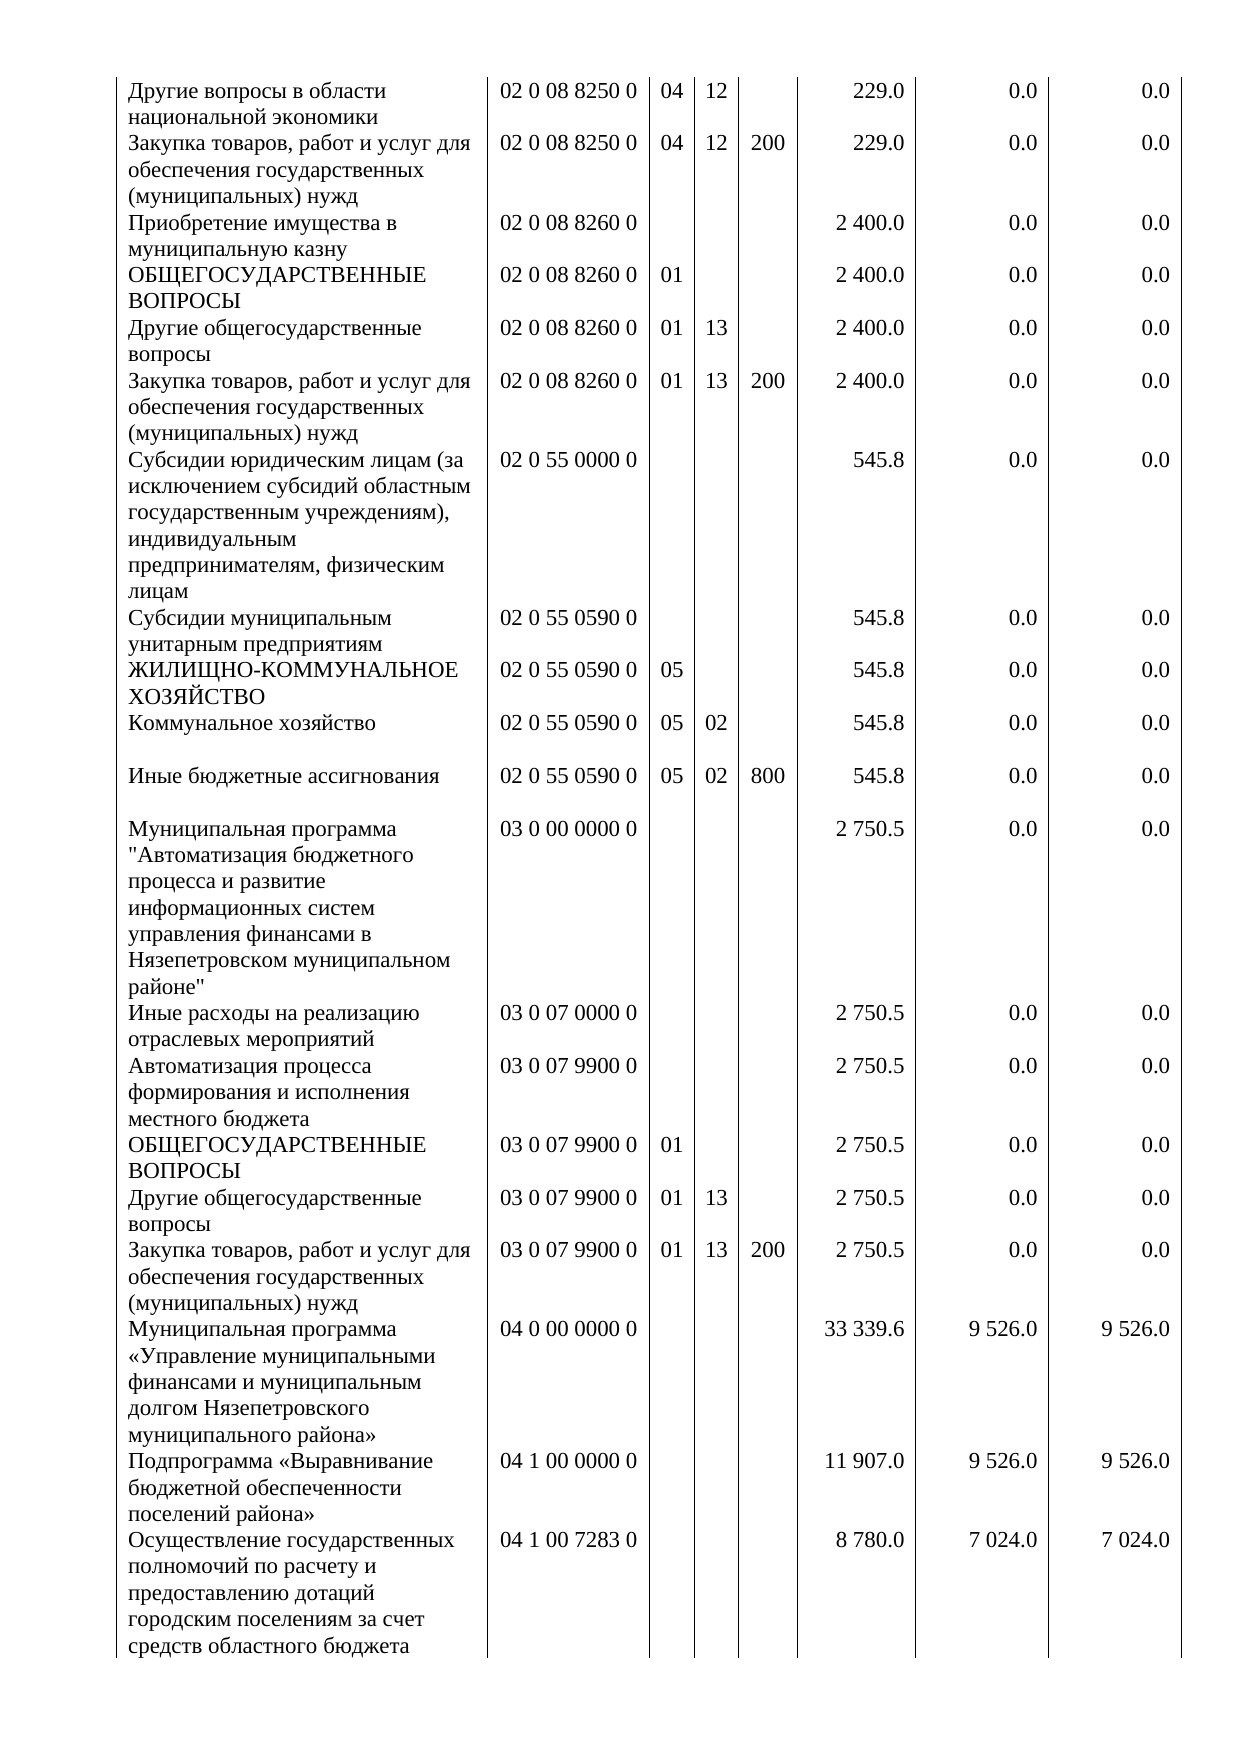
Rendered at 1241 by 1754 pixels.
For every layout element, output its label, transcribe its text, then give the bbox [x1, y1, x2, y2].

table_cell 12 [695, 130, 738, 208]
table_cell 01 [650, 367, 694, 446]
table_cell 13 [695, 367, 738, 446]
table_cell [739, 709, 797, 762]
table_cell 0.0 [1049, 130, 1181, 208]
table_cell Закупка товаров, работ и услуг для обеспечения государственных (муниципальных) нужд [117, 130, 487, 208]
table_cell Другие общегосударственные вопросы [117, 314, 487, 367]
table_cell [650, 1447, 694, 1526]
table_cell 02 0 08 8250 0 [488, 130, 649, 208]
table_cell 01 [650, 1236, 694, 1315]
table_cell Субсидии юридическим лицам (за исключением субсидий областным государственным учреждениям), индивидуальным предпринимателям, физическим лицам [117, 446, 487, 604]
table_cell 0.0 [1049, 1236, 1181, 1315]
table_cell 9 526.0 [1049, 1447, 1181, 1526]
table_cell 02 [695, 709, 738, 762]
table_cell 05 [650, 762, 694, 815]
table_cell [650, 1315, 694, 1447]
table_cell 229.0 [798, 130, 915, 208]
table_cell 2 400.0 [798, 209, 915, 261]
table_cell [695, 999, 738, 1052]
table_cell [695, 209, 738, 261]
table_cell [695, 1052, 738, 1131]
table_cell 02 [695, 762, 738, 815]
table_cell 0.0 [916, 999, 1048, 1052]
table_cell 7 024.0 [916, 1526, 1048, 1658]
table_cell [695, 261, 738, 314]
table_cell [695, 1315, 738, 1447]
table_cell 2 750.5 [798, 1052, 915, 1131]
table_cell 11 907.0 [798, 1447, 915, 1526]
table_cell [650, 604, 694, 657]
table_cell [695, 815, 738, 999]
table_cell 0.0 [916, 209, 1048, 261]
table_cell 0.0 [1049, 261, 1181, 314]
table_cell Автоматизация процесса формирования и исполнения местного бюджета [117, 1052, 487, 1131]
table_cell Закупка товаров, работ и услуг для обеспечения государственных (муниципальных) нужд [117, 1236, 487, 1315]
table_cell Иные расходы на реализацию отраслевых мероприятий [117, 999, 487, 1052]
table_cell [695, 1131, 738, 1184]
table_cell 04 [650, 77, 694, 129]
table_cell 0.0 [916, 1184, 1048, 1236]
table_cell 545.8 [798, 657, 915, 709]
table_cell 0.0 [916, 604, 1048, 657]
table_cell [739, 1131, 797, 1184]
table_cell 02 0 08 8260 0 [488, 261, 649, 314]
table_cell 0.0 [1049, 314, 1181, 367]
table_cell [695, 446, 738, 604]
table_cell Субсидии муниципальным унитарным предприятиям [117, 604, 487, 657]
table_cell 01 [650, 314, 694, 367]
table_cell 0.0 [1049, 709, 1181, 762]
table_cell [695, 604, 738, 657]
table_cell Другие общегосударственные вопросы [117, 1184, 487, 1236]
table_cell [650, 999, 694, 1052]
table_cell 0.0 [1049, 209, 1181, 261]
table_cell ЖИЛИЩНО-КОММУНАЛЬНОЕ ХОЗЯЙСТВО [117, 657, 487, 709]
table_cell [650, 209, 694, 261]
table_cell 545.8 [798, 446, 915, 604]
table_cell 02 0 08 8260 0 [488, 314, 649, 367]
table_cell [650, 815, 694, 999]
table_cell [739, 314, 797, 367]
table_cell [695, 1526, 738, 1658]
table_cell [650, 1526, 694, 1658]
table_cell 0.0 [1049, 1184, 1181, 1236]
table_cell 0.0 [916, 446, 1048, 604]
table_cell 0.0 [1049, 604, 1181, 657]
table_cell 0.0 [1049, 999, 1181, 1052]
table_cell [739, 815, 797, 999]
table_cell 0.0 [916, 1236, 1048, 1315]
table_cell 0.0 [1049, 657, 1181, 709]
table_cell [739, 446, 797, 604]
table_cell 0.0 [1049, 1052, 1181, 1131]
table_cell 0.0 [1049, 815, 1181, 999]
table_cell 9 526.0 [916, 1315, 1048, 1447]
table_cell 2 750.5 [798, 1236, 915, 1315]
table_cell ОБЩЕГОСУДАРСТВЕННЫЕ ВОПРОСЫ [117, 1131, 487, 1184]
table_cell 05 [650, 709, 694, 762]
table_cell 13 [695, 1236, 738, 1315]
table_cell 03 0 07 9900 0 [488, 1131, 649, 1184]
table_cell 2 400.0 [798, 314, 915, 367]
table_cell 05 [650, 657, 694, 709]
table_cell [739, 999, 797, 1052]
table_cell 0.0 [916, 657, 1048, 709]
table_cell 9 526.0 [916, 1447, 1048, 1526]
table_cell 0.0 [1049, 762, 1181, 815]
table_cell 13 [695, 314, 738, 367]
table_cell 2 400.0 [798, 261, 915, 314]
table_cell 03 0 07 9900 0 [488, 1184, 649, 1236]
table_cell 0.0 [916, 261, 1048, 314]
table_cell 200 [739, 130, 797, 208]
table_cell 03 0 00 0000 0 [488, 815, 649, 999]
table_cell 800 [739, 762, 797, 815]
table_cell 01 [650, 1184, 694, 1236]
table_cell 02 0 55 0590 0 [488, 657, 649, 709]
table_cell 02 0 55 0590 0 [488, 604, 649, 657]
table_cell 2 400.0 [798, 367, 915, 446]
table_cell 0.0 [1049, 446, 1181, 604]
table_cell Закупка товаров, работ и услуг для обеспечения государственных (муниципальных) нужд [117, 367, 487, 446]
table_cell 9 526.0 [1049, 1315, 1181, 1447]
table_cell [739, 1315, 797, 1447]
table_cell 0.0 [916, 709, 1048, 762]
table_cell 02 0 55 0000 0 [488, 446, 649, 604]
table_cell 02 0 08 8260 0 [488, 367, 649, 446]
table_cell 2 750.5 [798, 1131, 915, 1184]
table_cell 03 0 07 0000 0 [488, 999, 649, 1052]
table_cell 545.8 [798, 762, 915, 815]
table_cell Коммунальное хозяйство [117, 709, 487, 762]
table_cell [739, 209, 797, 261]
table_cell Приобретение имущества в муниципальную казну [117, 209, 487, 261]
table_cell Иные бюджетные ассигнования [117, 762, 487, 815]
table_cell 0.0 [916, 77, 1048, 129]
table_cell 2 750.5 [798, 999, 915, 1052]
table_cell 229.0 [798, 77, 915, 129]
table_cell 02 0 55 0590 0 [488, 709, 649, 762]
table_cell [695, 1447, 738, 1526]
table_cell 545.8 [798, 709, 915, 762]
table_cell [739, 261, 797, 314]
table_cell ОБЩЕГОСУДАРСТВЕННЫЕ ВОПРОСЫ [117, 261, 487, 314]
table_cell [650, 446, 694, 604]
table_cell 04 0 00 0000 0 [488, 1315, 649, 1447]
table_cell 01 [650, 261, 694, 314]
table_cell [695, 657, 738, 709]
table_cell 0.0 [916, 762, 1048, 815]
table_cell 200 [739, 367, 797, 446]
table_cell 03 0 07 9900 0 [488, 1236, 649, 1315]
table_cell 04 1 00 0000 0 [488, 1447, 649, 1526]
table_cell 0.0 [916, 130, 1048, 208]
table_cell 13 [695, 1184, 738, 1236]
table_cell 02 0 08 8260 0 [488, 209, 649, 261]
table_cell 0.0 [916, 1052, 1048, 1131]
table_cell Муниципальная программа "Автоматизация бюджетного процесса и развитие информационных систем управления финансами в Нязепетровском муниципальном районе" [117, 815, 487, 999]
table_cell 04 [650, 130, 694, 208]
table_cell 7 024.0 [1049, 1526, 1181, 1658]
table_cell 12 [695, 77, 738, 129]
table_cell 04 1 00 7283 0 [488, 1526, 649, 1658]
table_cell [739, 1184, 797, 1236]
table_cell 2 750.5 [798, 815, 915, 999]
table_cell 02 0 55 0590 0 [488, 762, 649, 815]
table_cell Подпрограмма «Выравнивание бюджетной обеспеченности поселений района» [117, 1447, 487, 1526]
table_cell 8 780.0 [798, 1526, 915, 1658]
table_cell 02 0 08 8250 0 [488, 77, 649, 129]
table_cell 0.0 [1049, 1131, 1181, 1184]
table_cell Другие вопросы в области национальной экономики [117, 77, 487, 129]
table_cell 0.0 [1049, 77, 1181, 129]
table_cell 01 [650, 1131, 694, 1184]
table_cell [739, 1526, 797, 1658]
table_cell [739, 1052, 797, 1131]
table_cell 2 750.5 [798, 1184, 915, 1236]
table_cell 0.0 [916, 367, 1048, 446]
table_cell Муниципальная программа «Управление муниципальными финансами и муниципальным долгом Нязепетровского муниципального района» [117, 1315, 487, 1447]
table_cell 03 0 07 9900 0 [488, 1052, 649, 1131]
table_cell [739, 657, 797, 709]
table_cell 200 [739, 1236, 797, 1315]
table_cell 33 339.6 [798, 1315, 915, 1447]
table_cell [739, 77, 797, 129]
table_cell 0.0 [916, 1131, 1048, 1184]
table_cell [650, 1052, 694, 1131]
table_cell 545.8 [798, 604, 915, 657]
table_cell [739, 1447, 797, 1526]
table_cell Осуществление государственных полномочий по расчету и предоставлению дотаций городским поселениям за счет средств областного бюджета [117, 1526, 487, 1658]
table_cell 0.0 [1049, 367, 1181, 446]
table_cell 0.0 [916, 314, 1048, 367]
table_cell 0.0 [916, 815, 1048, 999]
table_cell [739, 604, 797, 657]
